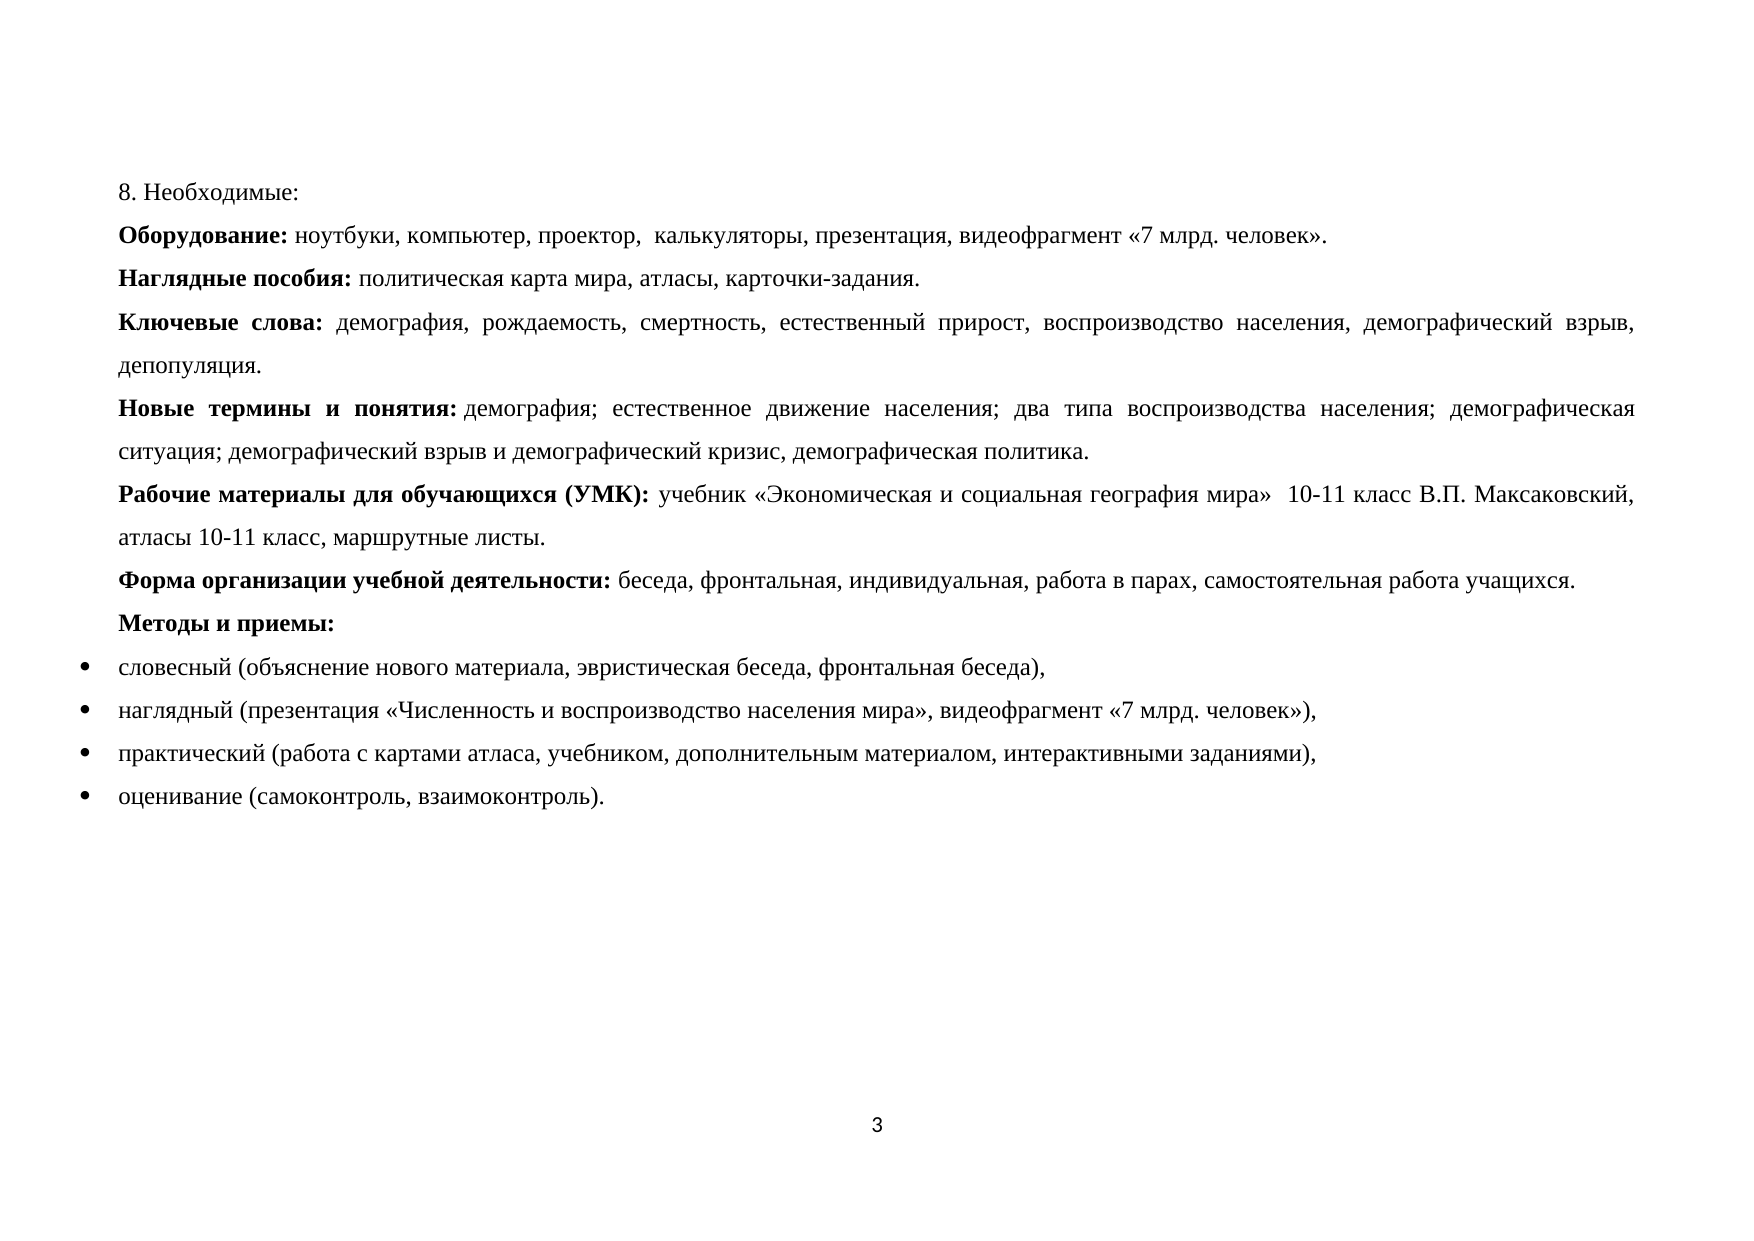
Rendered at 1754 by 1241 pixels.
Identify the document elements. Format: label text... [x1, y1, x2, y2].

list наглядный (презентация «Численность и воспроизводство населения мира», видеофрагмент «7 млрд. человек»), [81, 695, 1636, 723]
list словесный (объяснение нового материала, эвристическая беседа, фронтальная беседа), [81, 652, 1636, 680]
text Рабочие материалы для обучающихся (УМК): учебник «Экономическая и социальная география мира» 10-11 класс В.П. Максаковский, атласы 10-11 класс, маршрутные листы. [118, 479, 1636, 551]
text Форма организации учебной деятельности: беседа, фронтальная, индивидуальная, работа в парах, самостоятельная работа учащихся. [118, 565, 1636, 594]
list практический (работа с картами атласа, учебником, дополнительным материалом, интерактивными заданиями), [81, 738, 1636, 767]
text Новые термины и понятия: демография; естественное движение населения; два типа воспроизводства населения; демографическая ситуация; демографический взрыв и демографический кризис, демографическая политика. [118, 422, 1636, 465]
text Наглядные пособия: политическая карта мира, атласы, карточки-задания. [118, 263, 1636, 292]
text Оборудование: ноутбуки, компьютер, проектор, калькуляторы, презентация, видеофрагмент «7 млрд. человек». [118, 220, 1636, 249]
text Ключевые слова: демография, рождаемость, смертность, естественный прирост, воспроизводство населения, демографический взрыв, депопуляция. [118, 307, 1636, 378]
text 8. Необходимые: [118, 177, 1636, 206]
list оценивание (самоконтроль, взаимоконтроль). [81, 781, 1636, 810]
text Методы и приемы: [118, 608, 1636, 637]
